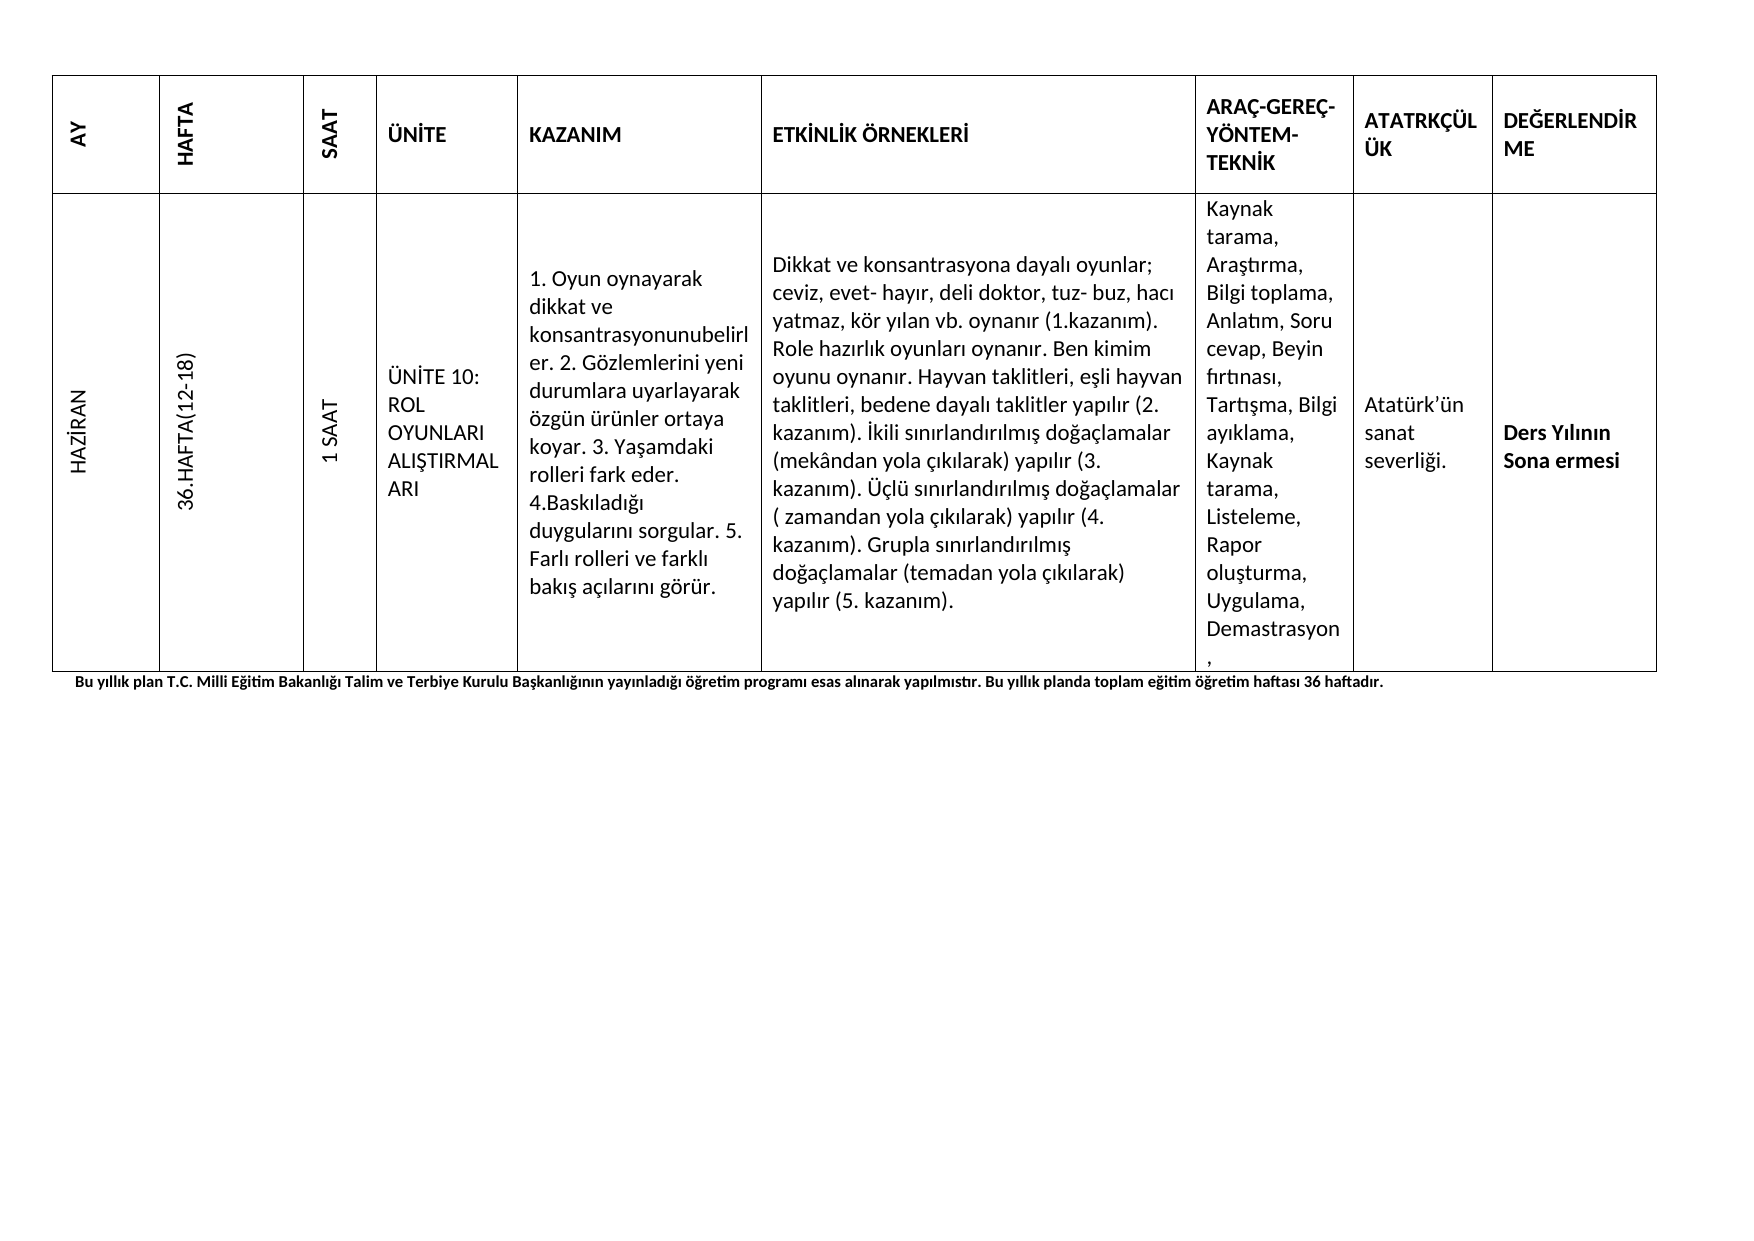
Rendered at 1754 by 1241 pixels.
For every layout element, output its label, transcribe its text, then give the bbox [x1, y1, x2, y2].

table_cell Ders Yılının Sona ermesi [1493, 194, 1656, 671]
table_cell 36.HAFTA(12-18) [160, 194, 303, 671]
table_cell HAZİRAN [53, 194, 159, 671]
table_cell ÜNİTE 10: ROL OYUNLARI ALIŞTIRMALARI [377, 194, 517, 671]
table_cell Atatürk’ün sanat severliği. [1354, 194, 1492, 671]
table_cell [762, 194, 1195, 671]
text Bu yıllık plan T.C. Milli Eğitim Bakanlığı Talim ve Terbiye Kurulu Başkanlığının yayınladığı öğretim programı esas alınarak yapılmıstır. Bu yıllık planda toplam eğitim öğretim haftası 36 haftadır. [75, 672, 1679, 692]
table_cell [1196, 194, 1353, 671]
table_header HAFTA [160, 76, 303, 193]
table_header ETKİNLİK ÖRNEKLERİ [762, 76, 1195, 193]
table_header KAZANIM [518, 76, 761, 193]
table_header ATATRKÇÜLÜK [1354, 76, 1492, 193]
table_cell 1. Oyun oynayarak dikkat ve konsantrasyonunubelirler. 2. Gözlemlerini yeni durumlara uyarlayarak özgün ürünler ortaya koyar. 3. Yaşamdaki rolleri fark eder. 4.Baskıladığı duygularını sorgular. 5. Farlı rolleri ve farklı bakış açılarını görür. [518, 194, 761, 671]
table_cell 1 SAAT [304, 194, 376, 671]
table_header ÜNİTE [377, 76, 517, 193]
table_header SAAT [304, 76, 376, 193]
table_header DEĞERLENDİRME [1493, 76, 1656, 193]
table_header AY [53, 76, 159, 193]
table_header ARAÇ-GEREÇ-YÖNTEM-TEKNİK [1196, 76, 1353, 193]
